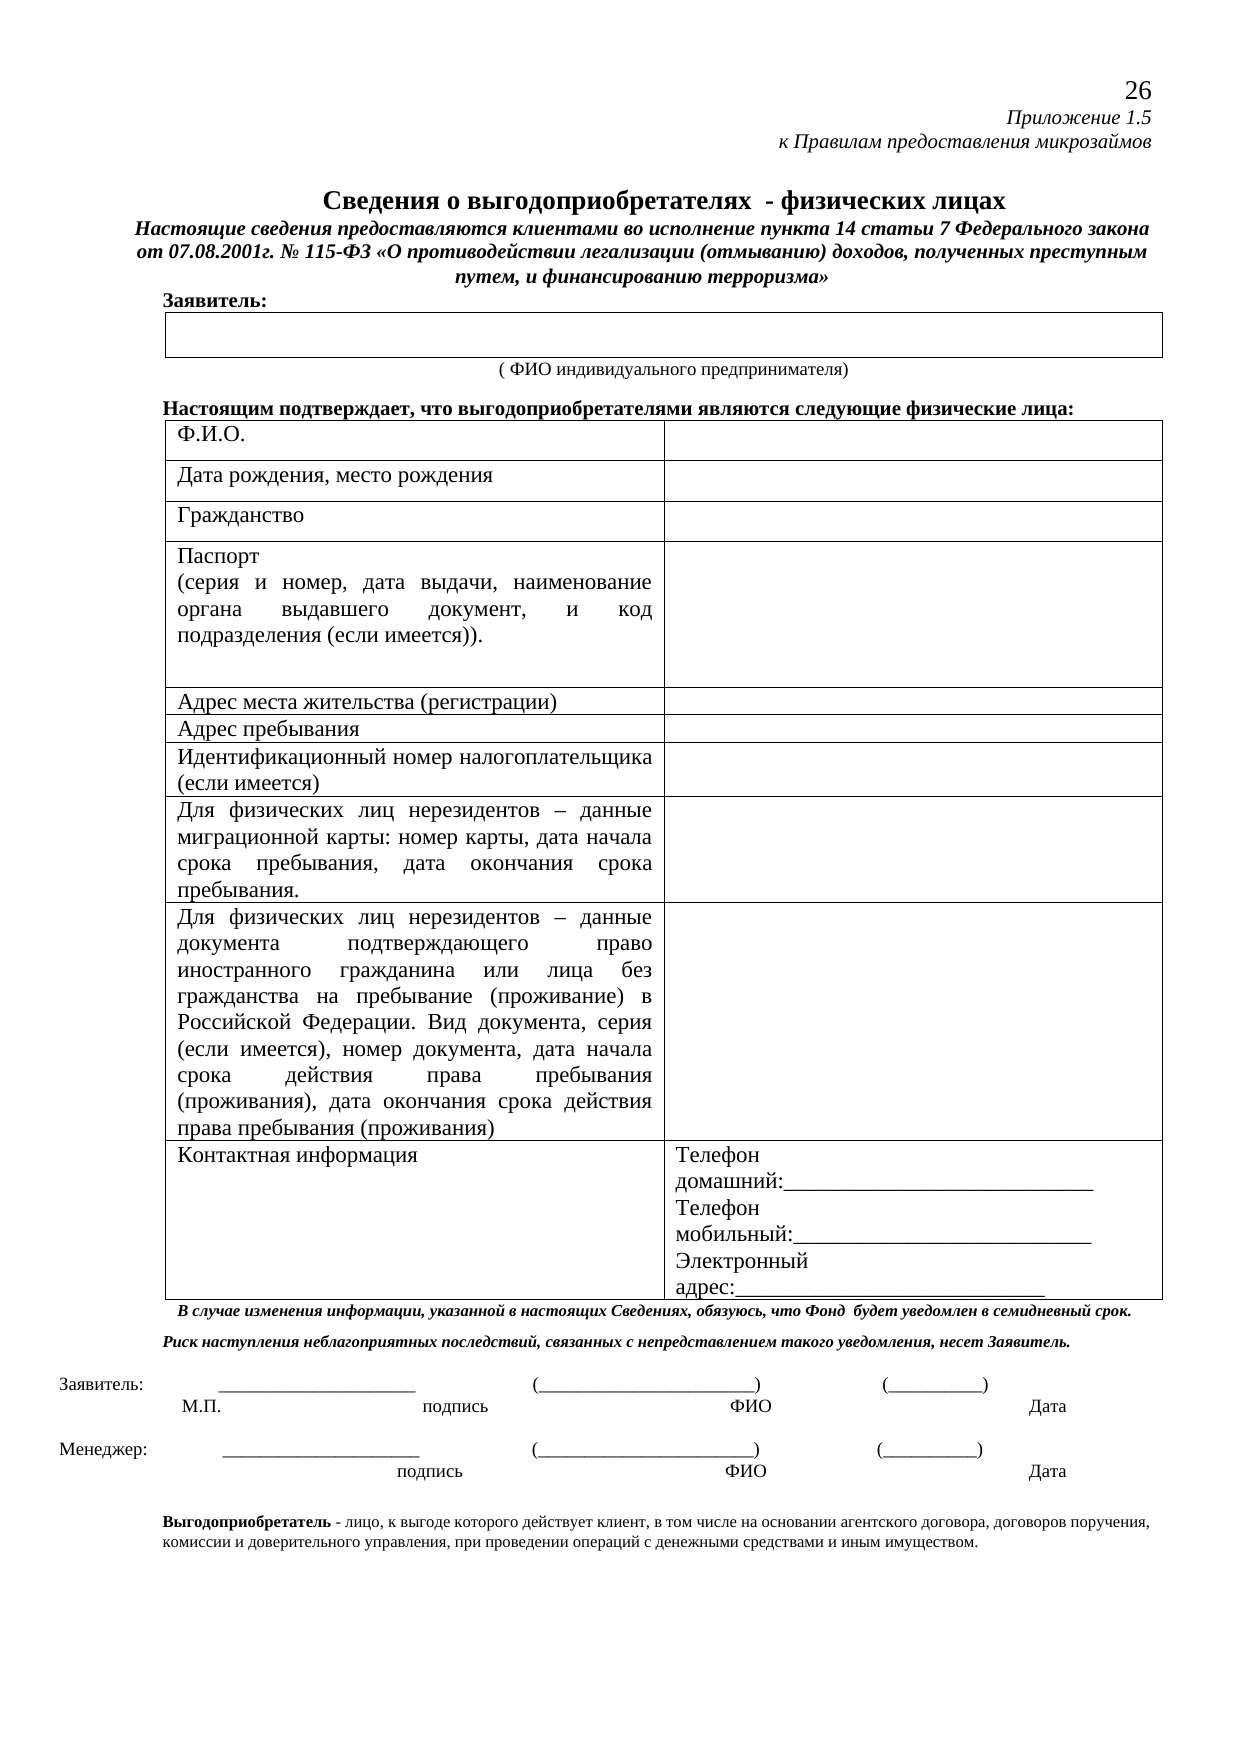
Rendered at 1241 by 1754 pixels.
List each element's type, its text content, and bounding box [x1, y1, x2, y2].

table_cell Дата рождения, место рождения [166, 461, 664, 501]
table_header [665, 421, 1162, 460]
table_cell [665, 715, 1162, 742]
table_cell [665, 502, 1162, 541]
text к Правилам предоставления микрозаймов [177, 129, 1152, 153]
text В случае изменения информации, указанной в настоящих Сведениях, обязуюсь, что Фонд будет уведомлен в семидневный срок. [177, 1300, 1152, 1319]
table_cell Контактная информация [166, 1141, 664, 1299]
table_cell Гражданство [166, 502, 664, 541]
text Заявитель: [162, 288, 1152, 312]
text Менеджер: _____________________ (_______________________) (__________) [59, 1438, 1152, 1459]
table_cell [665, 797, 1162, 902]
table_cell Идентификационный номер налогоплательщика (если имеется) [166, 743, 664, 796]
text Риск наступления неблагоприятных последствий, связанных с непредставлением такого уведомления, несет Заявитель. [162, 1332, 1152, 1351]
text Настоящим подтверждает, что выгодоприобретателями являются следующие физические лица: [162, 395, 1152, 419]
table_cell ( ФИО индивидуального предпринимателя) [166, 358, 1163, 386]
table_cell [665, 903, 1162, 1140]
table_cell Адрес пребывания [166, 715, 664, 742]
text Заявитель: _____________________ (_______________________) (__________) [59, 1373, 1152, 1395]
text Сведения о выгодоприобретателях - физических лицах [177, 184, 1152, 215]
table_header [166, 313, 1162, 357]
text Настоящие сведения предоставляются клиентами во исполнение пункта 14 статьи 7 Федерального закона от 07.08.2001г. № 115-ФЗ «О противодействии легализации (отмыванию) доходов, полученных преступным путем, и финансированию терроризма» [133, 215, 1152, 288]
table_cell Паспорт (серия и номер, дата выдачи, наименование органа выдавшего документ, и код подразделения (если имеется)). [166, 542, 664, 687]
table_cell Для физических лиц нерезидентов – данные документа подтверждающего право иностранного гражданина или лица без гражданства на пребывание (проживание) в Российской Федерации. Вид документа, серия (если имеется), номер документа, дата начала срока действия права пребывания (проживания), дата окончания срока действия права пребывания (проживания) [166, 903, 664, 1140]
table_cell Адрес места жительства (регистрации) [166, 688, 664, 714]
text Выгодоприобретатель - лицо, к выгоде которого действует клиент, в том числе на основании агентского договора, договоров поручения, комиссии и доверительного управления, при проведении операций с денежными средствами и иным имуществом. [162, 1512, 1152, 1551]
table_cell Телефон домашний:___________________________ Телефон мобильный:__________________________ Электронный адрес:___________________________ [665, 1141, 1162, 1299]
table_cell [665, 743, 1162, 796]
text подпись ФИО Дата [177, 1459, 1152, 1481]
table_cell [665, 461, 1162, 501]
table_cell Для физических лиц нерезидентов – данные миграционной карты: номер карты, дата начала срока пребывания, дата окончания срока пребывания. [166, 797, 664, 902]
table_header Ф.И.О. [166, 421, 664, 460]
text Приложение 1.5 [133, 105, 1152, 129]
text М.П. подпись ФИО Дата [177, 1395, 1152, 1416]
table_cell [665, 688, 1162, 714]
table_cell [665, 542, 1162, 687]
